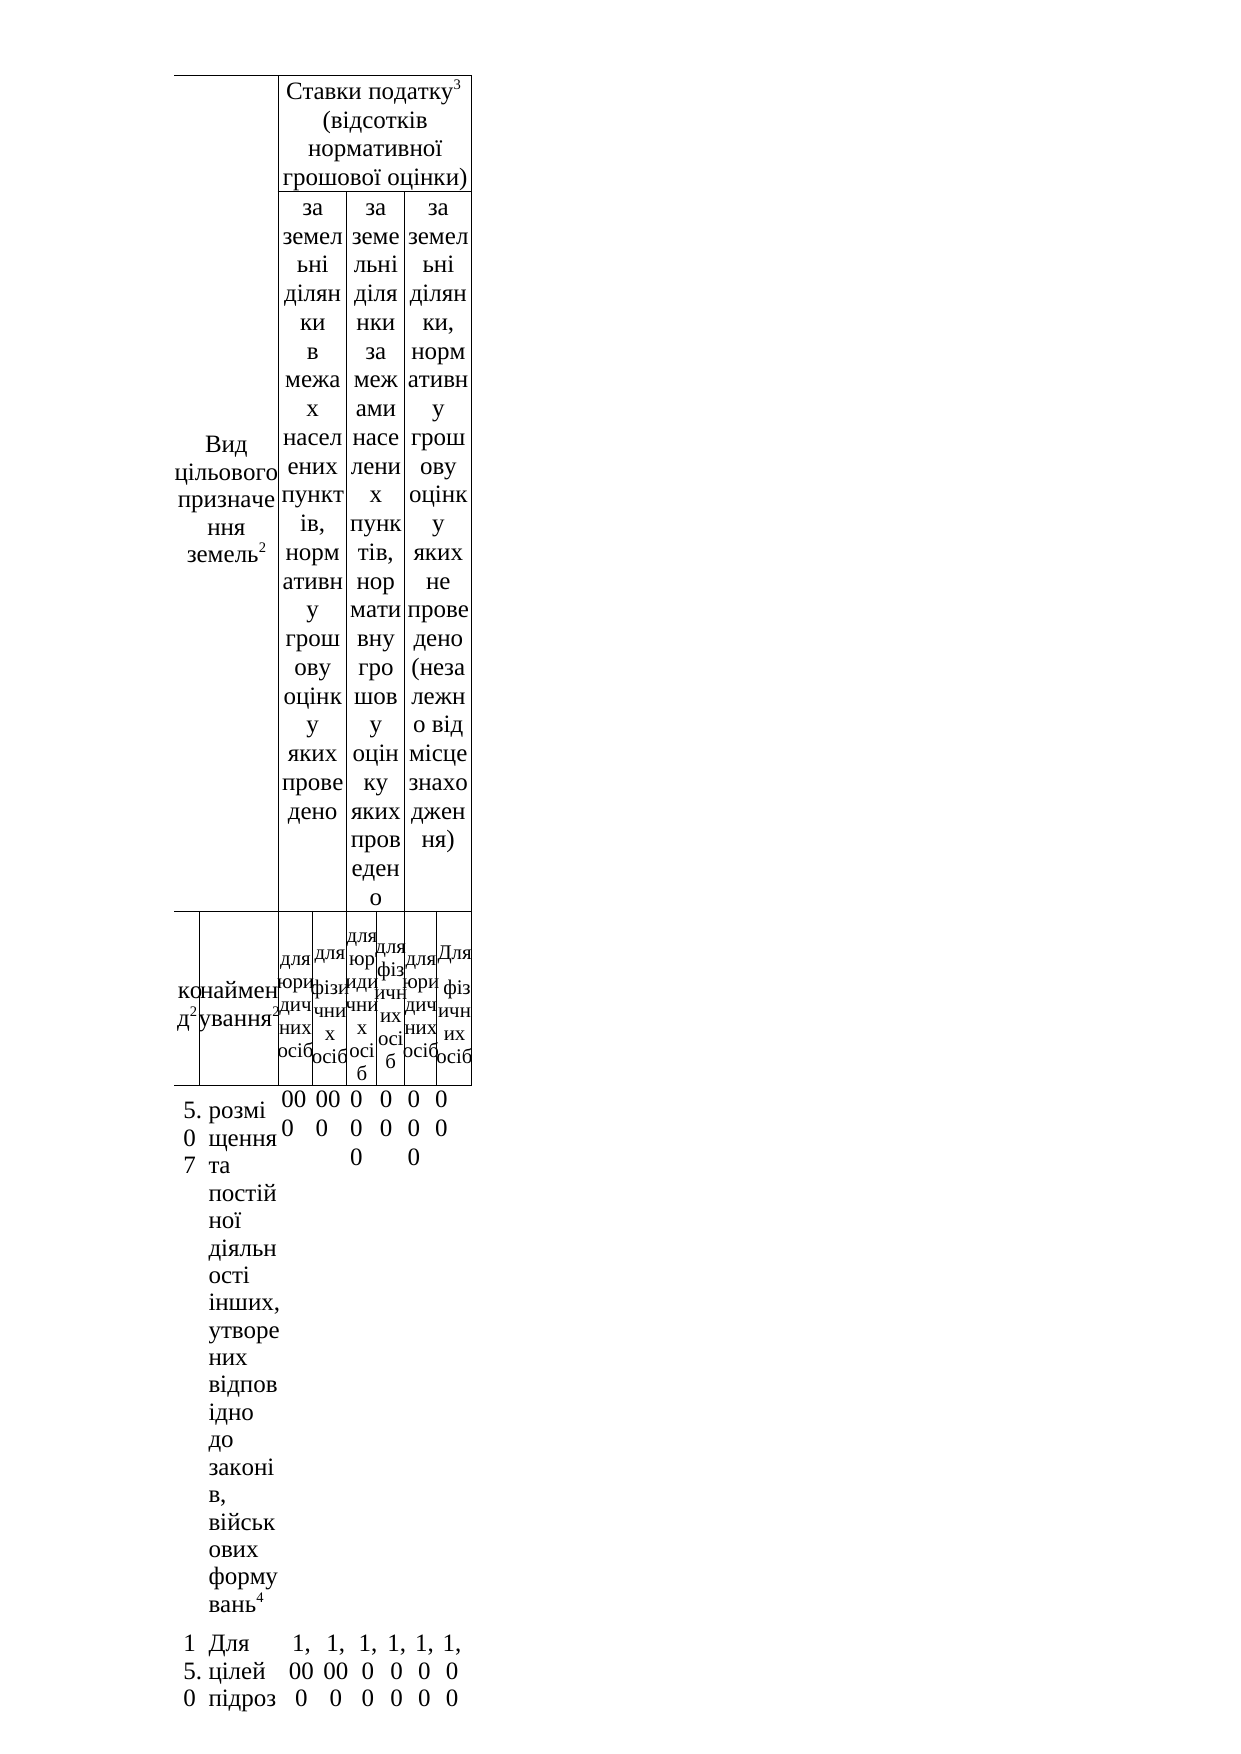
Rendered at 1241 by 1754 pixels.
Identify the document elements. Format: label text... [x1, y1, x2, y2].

table_cell для юридичних осіб [279, 912, 312, 1084]
table_cell 1,000 [377, 1618, 404, 1712]
table_cell за земельні ділянки за межами населених пунктів, нормативну грошову оцінку яких проведено [347, 192, 404, 911]
table_cell для фізичних осіб [377, 912, 404, 1084]
table_cell 1,000 [313, 1086, 347, 1617]
table_cell для юридичних осіб [347, 912, 376, 1084]
table_cell для юридичних осіб [405, 912, 436, 1084]
table_cell Для розміщення та постійної діяльності інших, утворених відповідно до законів, військових формувань4 [199, 1086, 278, 1617]
table_cell Для цілей підрозділів 15.01-15.07 та для збереження та використання земель природно-заповідного фонду [199, 1618, 278, 1712]
table_cell 15.07 [174, 1086, 199, 1617]
table_cell за земельні ділянки в межах населених пунктів, нормативну грошову оцінку яких проведено [279, 192, 346, 911]
table_cell за земельні ділянки, нормативну грошову оцінку яких не проведено (незалежно від місцезнаходження) [405, 192, 471, 911]
table_cell 1,000 [404, 1086, 432, 1617]
table_cell 1,000 [313, 1618, 347, 1712]
table_cell 1,000 [347, 1618, 377, 1712]
table_cell найменування2 [200, 912, 278, 1084]
table_cell 1,000 [404, 1618, 432, 1712]
table_header Вид цільового призначення земель2 [174, 76, 278, 911]
table_cell код2 [174, 912, 199, 1084]
table_cell для фізичних осіб [313, 912, 346, 1084]
table_cell 1,000 [377, 1086, 404, 1617]
table_header Ставки податку3 (відсотків нормативної грошової оцінки) [279, 76, 471, 191]
table_cell 1,000 [432, 1618, 460, 1712]
table_cell 1,000 [347, 1086, 377, 1617]
table_cell 1,000 [432, 1086, 460, 1617]
table_cell 1,000 [278, 1086, 312, 1617]
table_cell 15.08 [174, 1618, 199, 1712]
table_cell Для фізичних осіб [437, 912, 471, 1084]
table_cell 1,000 [278, 1618, 312, 1712]
